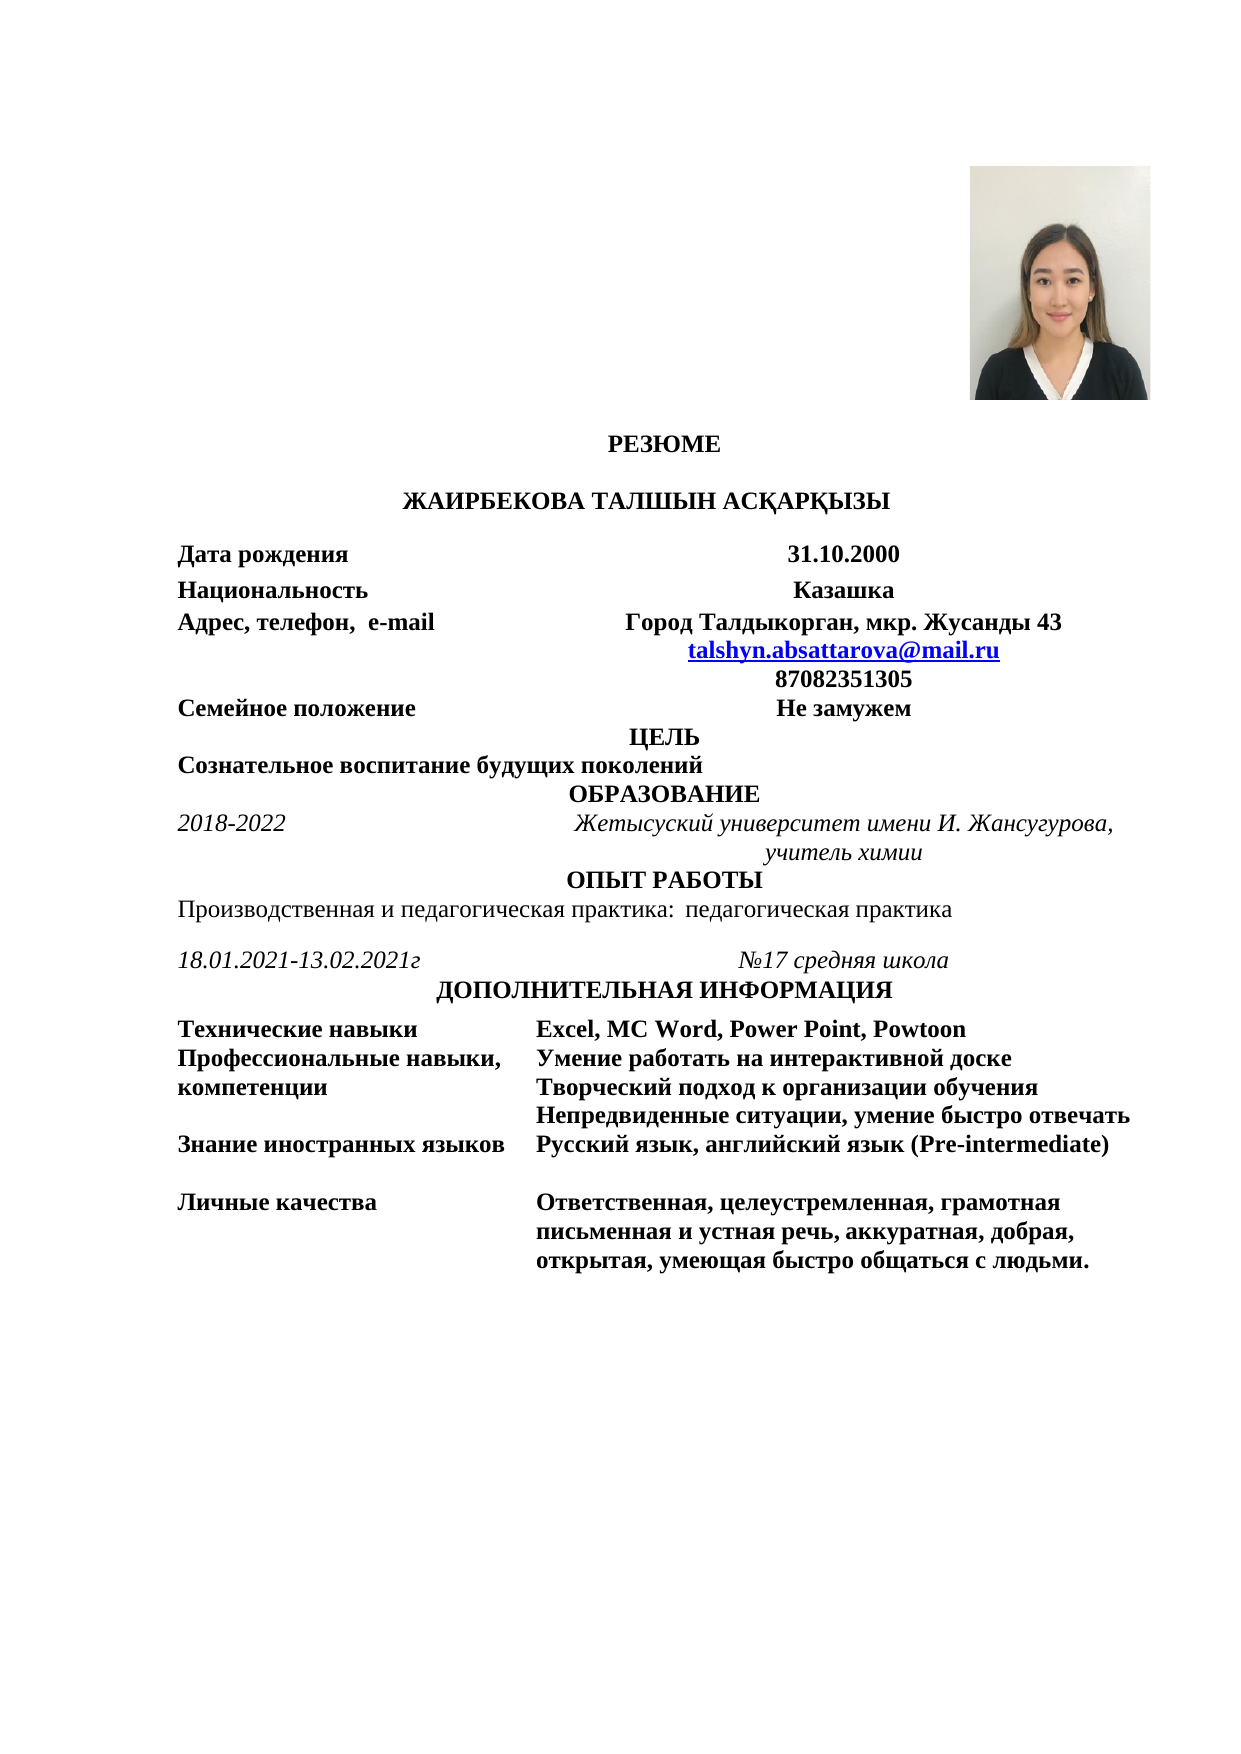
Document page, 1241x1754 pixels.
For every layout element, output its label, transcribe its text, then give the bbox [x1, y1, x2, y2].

text РЕЗЮМЕ [177, 429, 1152, 457]
table_cell Жетысуский университет имени И. Жансугурова, учитель химии [525, 808, 1163, 865]
table_cell Национальность [166, 576, 524, 607]
table_cell Не замужем [525, 693, 1163, 722]
table_cell 18.01.2021-13.02.2021г [166, 945, 524, 975]
text ЖАИРБЕКОВА ТАЛШЫН АСҚАРҚЫЗЫ [177, 486, 1152, 539]
table_cell ОБРАЗОВАНИЕ [166, 779, 1163, 808]
table_cell 2018-2022 [166, 808, 524, 865]
table_cell Технические навыки [166, 1014, 524, 1043]
picture [969, 166, 1151, 400]
table_header 31.10.2000 [525, 539, 1163, 576]
table_cell ДОПОЛНИТЕЛЬНАЯ ИНФОРМАЦИЯ [166, 975, 1163, 1014]
table_cell Семейное положение [166, 693, 524, 722]
table_cell Знание иностранных языков [166, 1129, 524, 1187]
table_cell Казашка [525, 576, 1163, 607]
table_cell №17 средняя школа [525, 945, 1163, 975]
table_cell ОПЫТ РАБОТЫ Производственная и педагогическая практика: педагогическая практика [166, 865, 1163, 945]
table_cell ЦЕЛЬ [166, 722, 1163, 750]
table_cell Город Талдыкорган, мкр. Жусанды 43 talshyn.absattarova@mail.ru 87082351305 [525, 607, 1163, 693]
table_cell Русский язык, английский язык (Pre-intermediate) [525, 1129, 1163, 1187]
table_cell Сознательное воспитание будущих поколений [166, 750, 1163, 779]
table_cell Умение работать на интерактивной доске Творческий подход к организации обучения Непредвиденные ситуации, умение быстро отвечать [525, 1043, 1163, 1129]
table_cell Профессиональные навыки, компетенции [166, 1043, 524, 1129]
table_cell Адрес, телефон, e-mail [166, 607, 524, 693]
table_cell Excel, MC Word, Power Point, Powtoon [525, 1014, 1163, 1043]
table_cell Личные качества [166, 1187, 524, 1273]
table_header Дата рождения [166, 539, 524, 576]
table_cell Ответственная, целеустремленная, грамотная письменная и устная речь, аккуратная, добрая, открытая, умеющая быстро общаться с людьми. [525, 1187, 1163, 1273]
